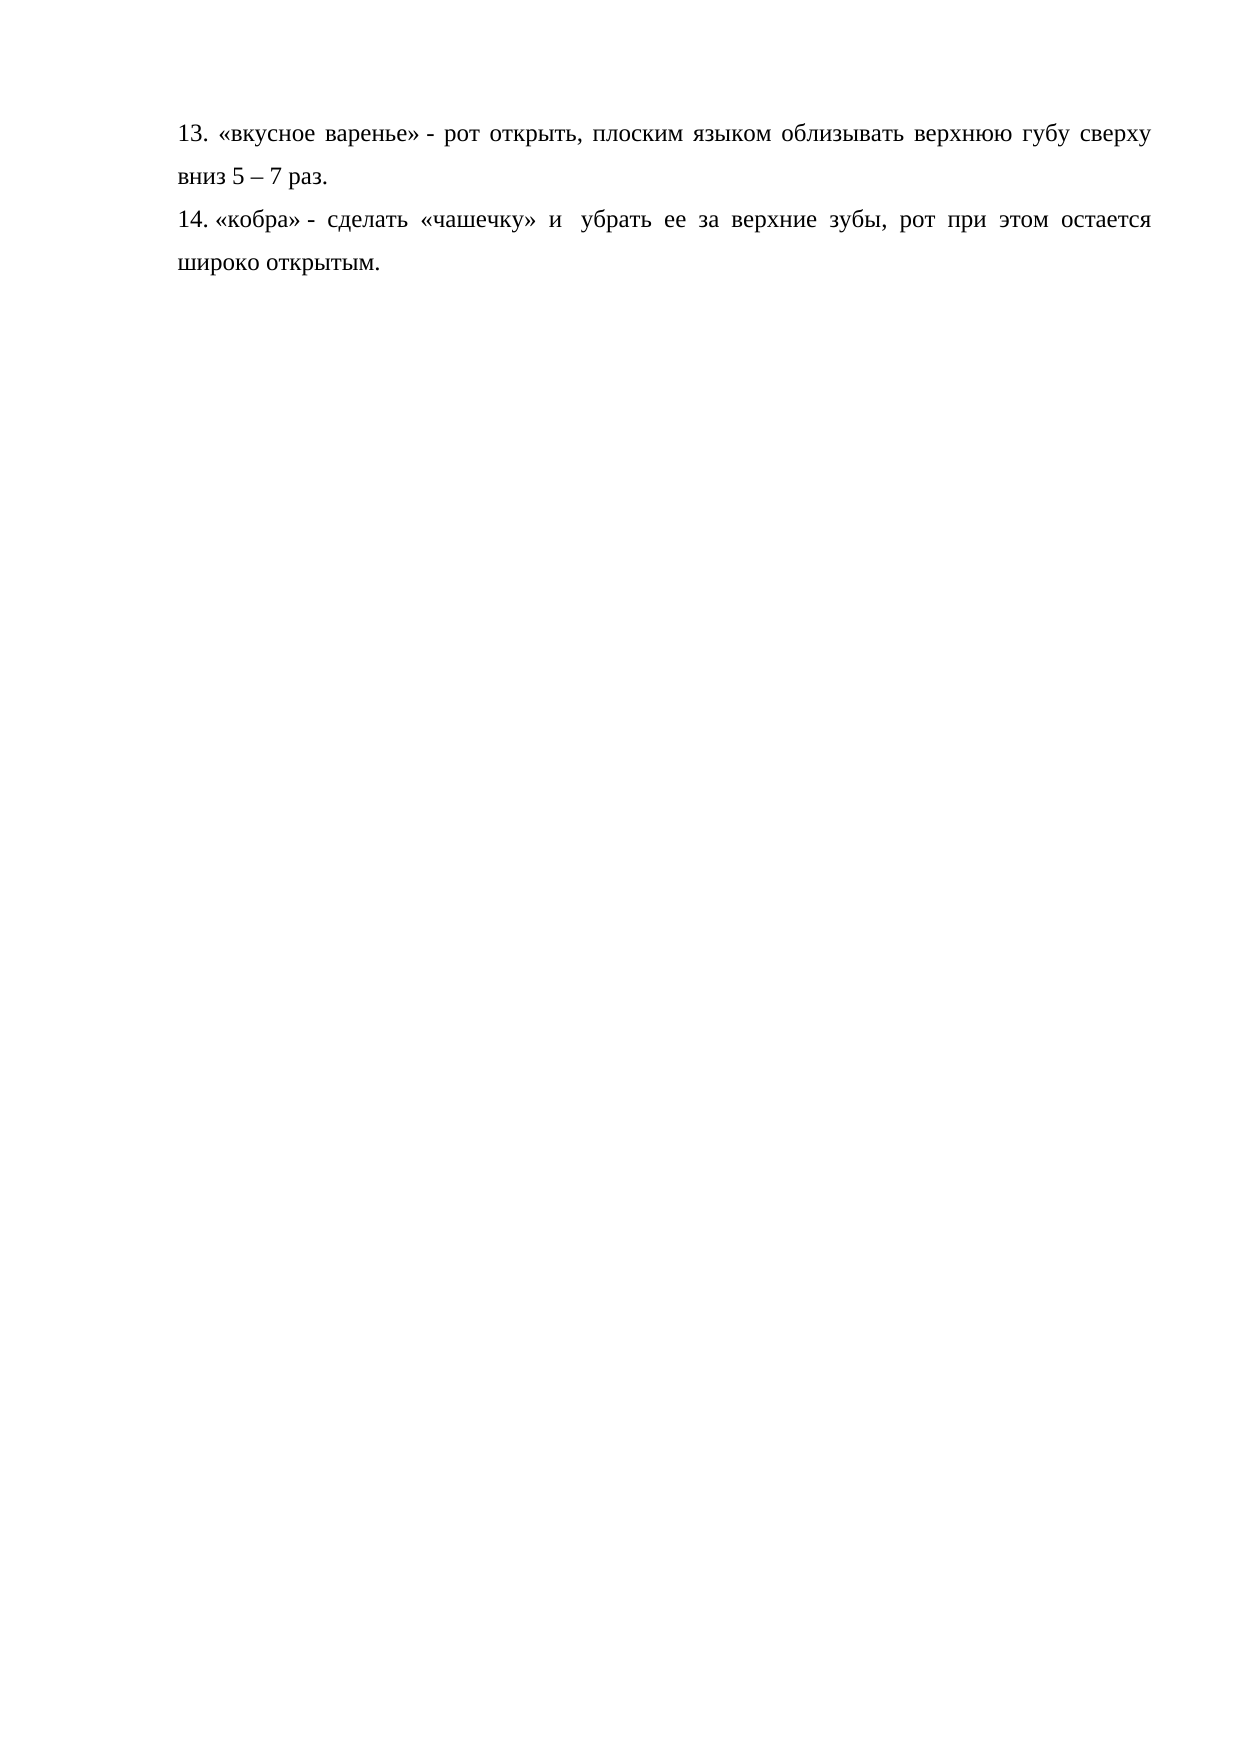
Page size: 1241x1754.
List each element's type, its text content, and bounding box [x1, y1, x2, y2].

text 14. «кобра» - сделать «чашечку» и убрать ее за верхние зубы, рот при этом остается широко открытым. [177, 204, 1152, 276]
text 13. «вкусное варенье» - рот открыть, плоским языком облизывать верхнюю губу сверху вниз 5 – 7 раз. [177, 118, 1152, 190]
